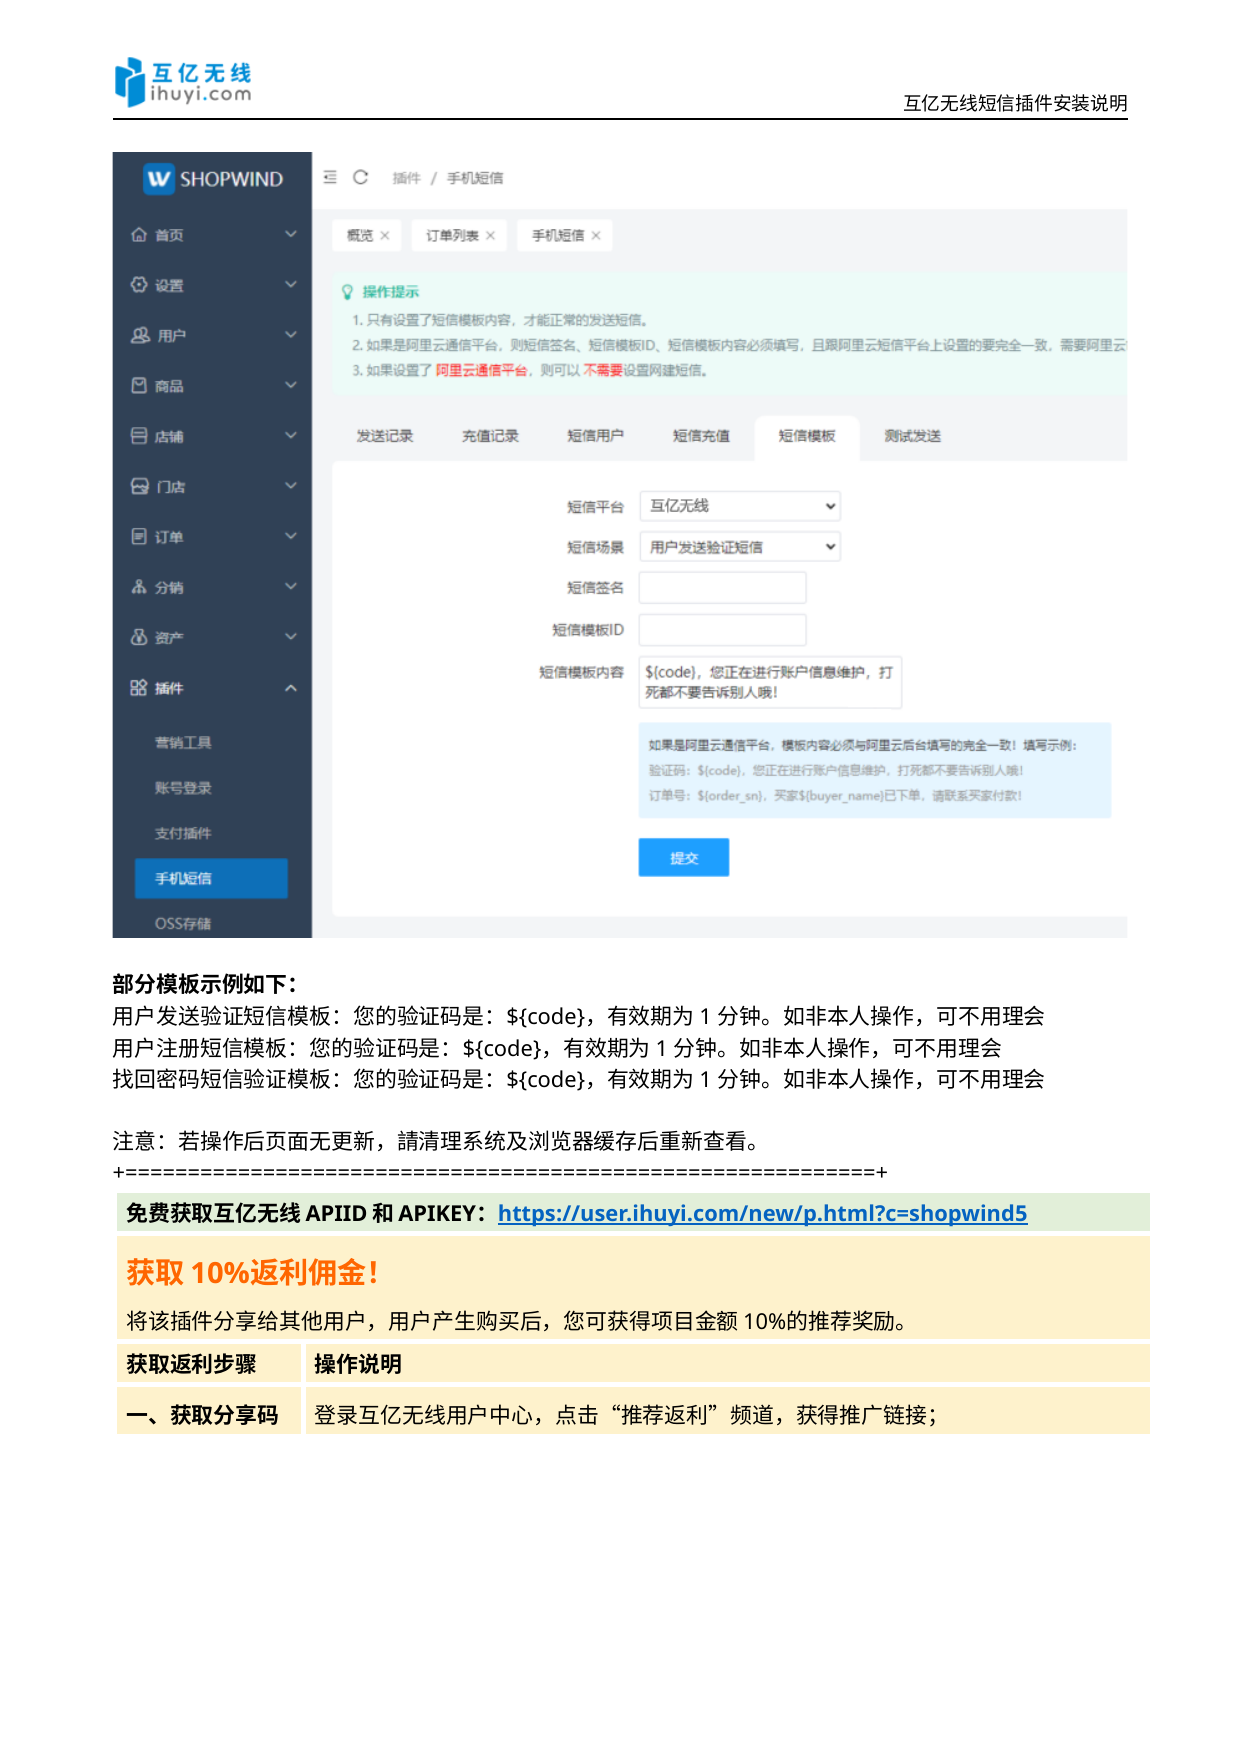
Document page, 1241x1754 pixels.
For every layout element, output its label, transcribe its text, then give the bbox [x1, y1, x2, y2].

text 用户注册短信模板：您的验证码是：${code}，有效期为 1 分钟。如非本人操作，可不用理会 [112, 1031, 1128, 1062]
list 部分模板示例如下： [112, 967, 1128, 999]
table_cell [306, 1387, 1150, 1434]
text 找回密码短信验证模板：您的验证码是：${code}，有效期为 1 分钟。如非本人操作，可不用理会 [112, 1062, 1128, 1094]
table_cell 一、获取分享码 [117, 1387, 301, 1434]
text +============================================================+ [112, 1156, 1128, 1188]
picture [112, 152, 1128, 938]
table_cell 操作说明 [306, 1344, 1150, 1382]
table_cell 获取返利步骤 [117, 1344, 301, 1382]
table_cell 获取10%返利佣金！ 将该插件分享给其他用户，用户产生购买后，您可获得项目金额10%的推荐奖励。 [117, 1236, 1150, 1339]
table_header 免费获取互亿无线APIID和APIKEY：https://user.ihuyi.com/new/p.html?c=shopwind5 [117, 1193, 1150, 1231]
picture [112, 54, 254, 111]
text 用户发送验证短信模板：您的验证码是：${code}，有效期为 1 分钟。如非本人操作，可不用理会 [112, 999, 1128, 1031]
text 注意：若操作后页面无更新，請清理系统及浏览器缓存后重新查看。 [112, 1124, 1128, 1156]
